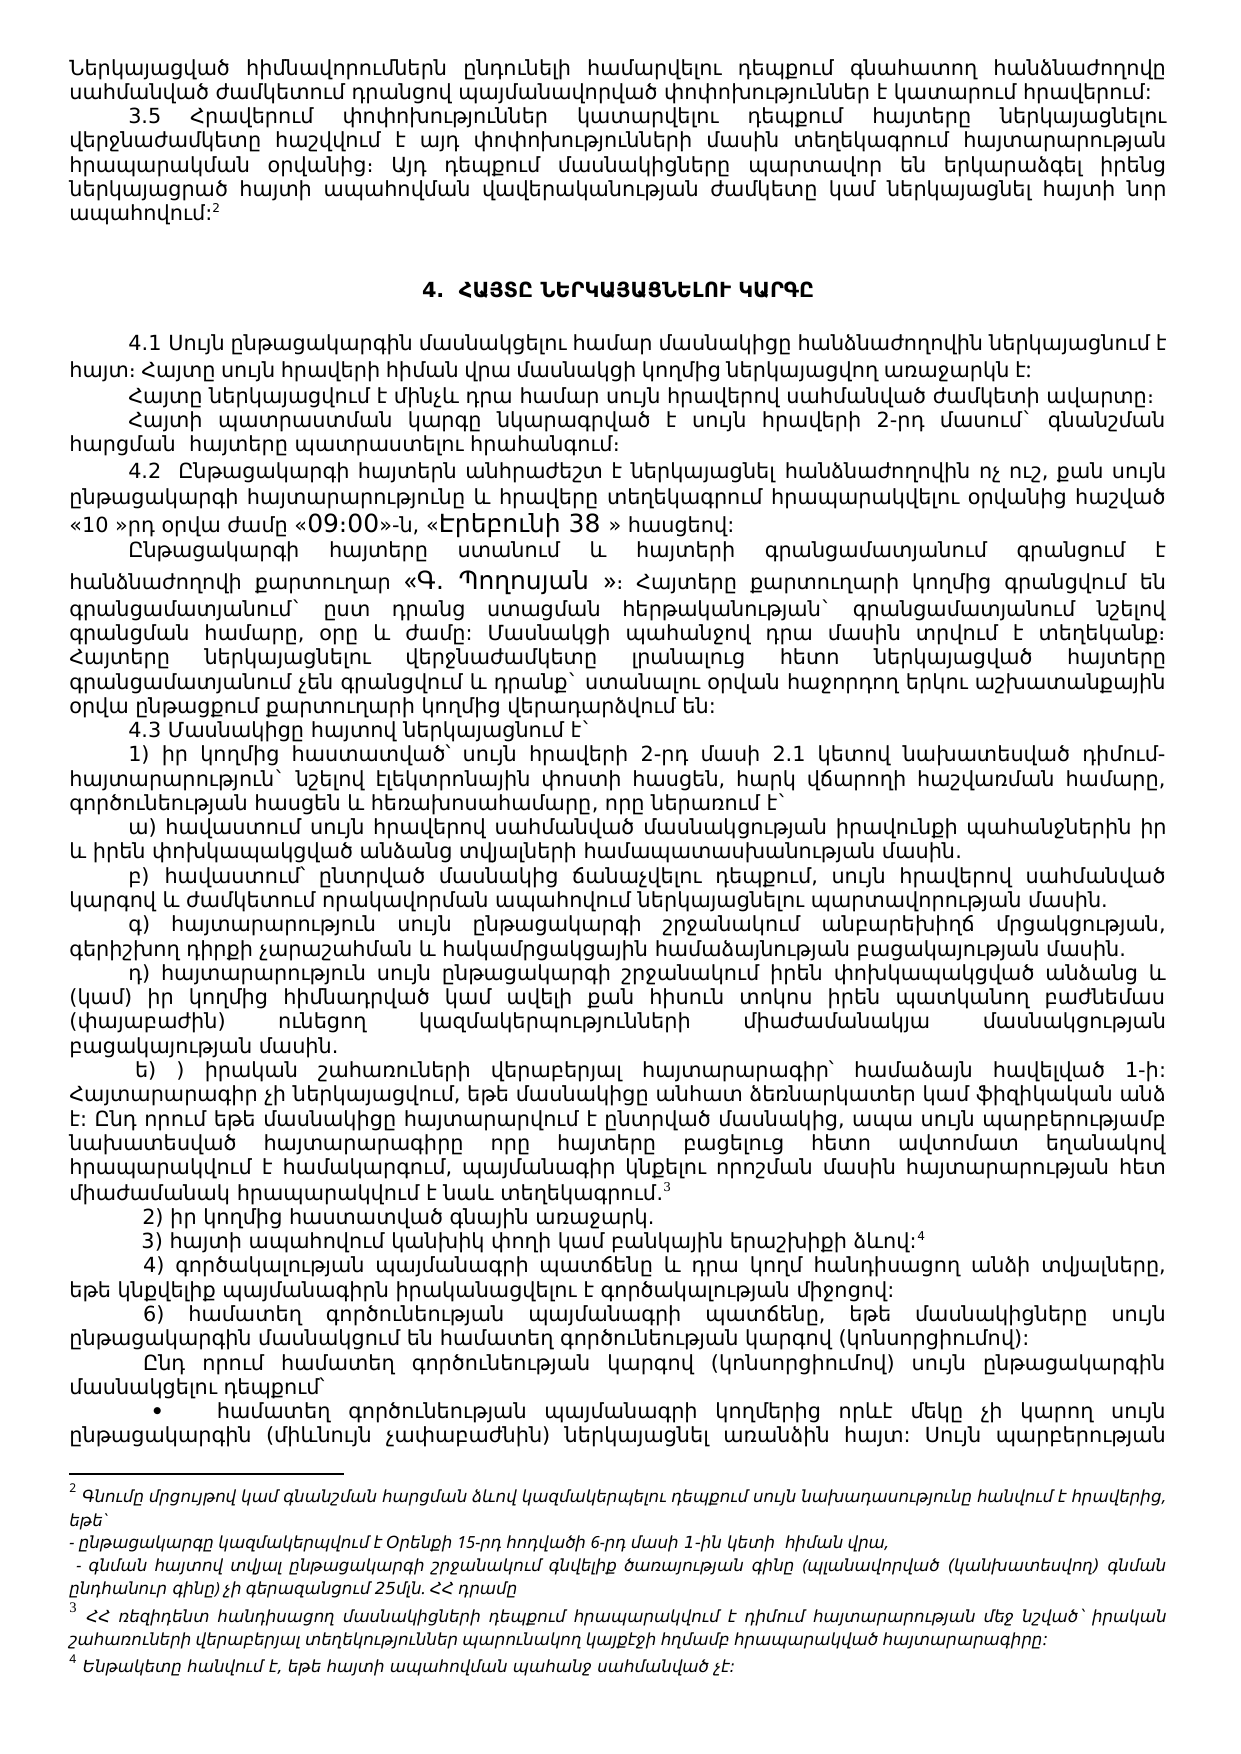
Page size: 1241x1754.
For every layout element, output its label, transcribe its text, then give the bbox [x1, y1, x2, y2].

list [69, 1399, 1167, 1448]
text 4.3 Մասնակիցը հայտով ներկայացնում է` [69, 718, 1167, 742]
text 4) գործակալության պայմանագրի պատճենը և դրա կողմ հանդիսացող անձի տվյալները, եթե կնքվելիք պայմանագիրն իրականացվելու է գործակալության միջոցով: [69, 1253, 1167, 1302]
text 4.1 Սույն ընթացակարգին մասնակցելու համար մասնակիցը հանձնաժողովին ներկայացնում է հայտ։ Հայտը սույն հրավերի հիման վրա մասնակցի կողմից ներկայացվող առաջարկն է: [69, 331, 1167, 384]
text Հայտը ներկայացվում է մինչև դրա համար սույն հրավերով սահմանված ժամկետի ավարտը։ [69, 384, 1167, 408]
text ե) ) իրական շահառուների վերաբերյալ հայտարարագիր՝ համաձայն հավելված 1-ի: Հայտարարագիր չի ներկայացվում, եթե մասնակիցը անհատ ձեռնարկատեր կամ ֆիզիկական անձ է: Ընդ որում եթե մասնակիցը հայտարարվում է ընտրված մասնակից, ապա սույն պարբերությամբ նախատեսված հայտարարագիրը որը հայտերը բացելուց հետո ավտոմատ եղանակով հրապարակվում է համակարգում, պայմանագիր կնքելու որոշման մասին հայտարարության հետ միաժամանակ հրապարակվում է նաև տեղեկագրում․ [69, 1058, 1167, 1205]
text 3.5 Հրավերում փոփոխություններ կատարվելու դեպքում հայտերը ներկայացնելու վերջնաժամկետը հաշվվում է այդ փոփոխությունների մասին տեղեկագրում հայտարարության հրապարակման օրվանից։ Այդ դեպքում մասնակիցները պարտավոր են երկարաձգել իրենց ներկայացրած հայտի ապահովման վավերականության ժամկետը կամ ներկայացնել հայտի նոր ապահովում: [69, 104, 1167, 225]
text Ընդ որում համատեղ գործունեության կարգով (կոնսորցիումով) սույն ընթացակարգին մասնակցելու դեպքում՝ [69, 1351, 1167, 1399]
text բ) հավաստում՝ ընտրված մասնակից ճանաչվելու դեպքում, սույն հրավերով սահմանված կարգով և ժամկետում որակավորման ապահովում ներկայացնելու պարտավորության մասին. [69, 864, 1167, 912]
text Հայտի պատրաստման կարգը նկարագրված է սույն հրավերի 2-րդ մասում` գնանշման հարցման հայտերը պատրաստելու հրահանգում։ [69, 408, 1167, 457]
text 1) իր կողմից հաստատված՝ սույն հրավերի 2-րդ մասի 2.1 կետով նախատեսված դիմում-հայտարարություն` նշելով էլեկտրոնային փոստի հասցեն, հարկ վճարողի հաշվառման համարը, գործունեության հասցեն և հեռախոսահամարը, որը ներառում է` [69, 742, 1167, 815]
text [69, 56, 1167, 104]
text 4. ՀԱՅՏԸ ՆԵՐԿԱՅԱՑՆԵԼՈՒ ԿԱՐԳԸ [69, 278, 1167, 302]
text ա) հավաստում սույն հրավերով սահմանված մասնակցության իրավունքի պահանջներին իր և իրեն փոխկապակցված անձանց տվյալների համապատասխանության մասին. [69, 815, 1167, 864]
text 6) համատեղ գործունեության պայմանագրի պատճենը, եթե մասնակիցները սույն ընթացակարգին մասնակցում են համատեղ գործունեության կարգով (կոնսորցիումով): [69, 1302, 1167, 1351]
text 3) հայտի ապահովում կանխիկ փողի կամ բանկային երաշխիքի ձևով: [69, 1229, 1167, 1253]
text 4.2 Ընթացակարգի հայտերն անհրաժեշտ է ներկայացնել հանձնաժողովին ոչ ուշ, քան սույն ընթացակարգի հայտարարությունը և հրավերը տեղեկագրում հրապարակվելու օրվանից հաշված «10 »րդ օրվա ժամը «09։00»-ն, «Էրեբունի 38 » հասցեով: [69, 457, 1167, 538]
text Ընթացակարգի հայտերը ստանում և հայտերի գրանցամատյանում գրանցում է հանձնաժողովի քարտուղար «Գ․ Պողոսյան »։ Հայտերը քարտուղարի կողմից գրանցվում են գրանցամատյանում` ըստ դրանց ստացման հերթականության` գրանցամատյանում նշելով գրանցման համարը, օրը և ժամը: Մասնակցի պահանջով դրա մասին տրվում է տեղեկանք։ Հայտերը ներկայացնելու վերջնաժամկետը լրանալուց հետո ներկայացված հայտերը գրանցամատյանում չեն գրանցվում և դրանք` ստանալու օրվան հաջորդող երկու աշխատանքային օրվա ընթացքում քարտուղարի կողմից վերադարձվում են: [69, 538, 1167, 718]
text դ) հայտարարություն սույն ընթացակարգի շրջանակում իրեն փոխկապակցված անձանց և (կամ) իր կողմից հիմնադրված կամ ավելի քան հիսուն տոկոս իրեն պատկանող բաժնեմաս (փայաբաժին) ունեցող կազմակերպությունների միաժամանակյա մասնակցության բացակայության մասին. [69, 961, 1167, 1058]
text գ) հայտարարություն սույն ընթացակարգի շրջանակում անբարեխիղճ մրցակցության, գերիշխող դիրքի չարաշահման և հակամրցակցային համաձայնության բացակայության մասին. [69, 912, 1167, 961]
text 2) իր կողմից հաստատված գնային առաջարկ. [69, 1205, 1167, 1229]
